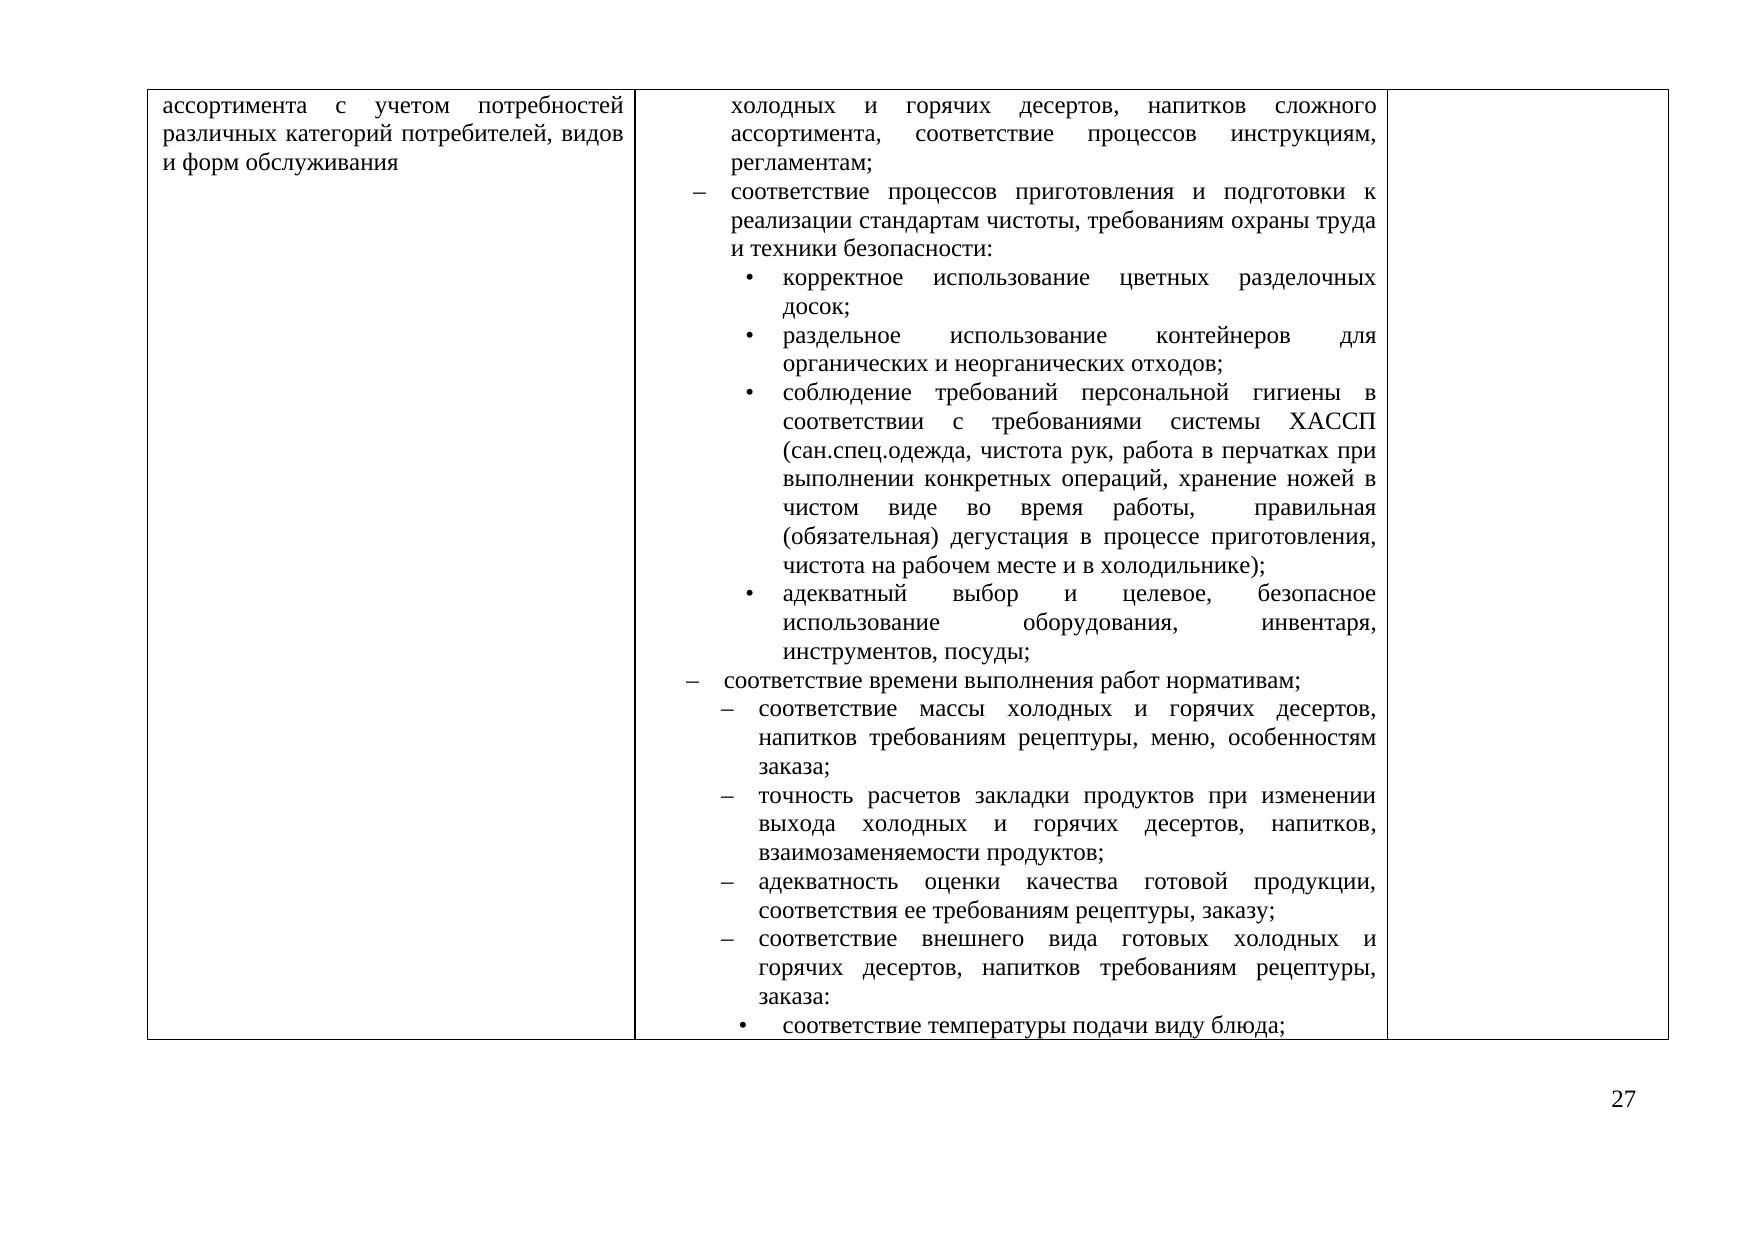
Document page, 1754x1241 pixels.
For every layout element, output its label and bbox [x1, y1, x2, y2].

table_cell [636, 90, 1387, 1038]
table_cell [148, 90, 634, 1038]
